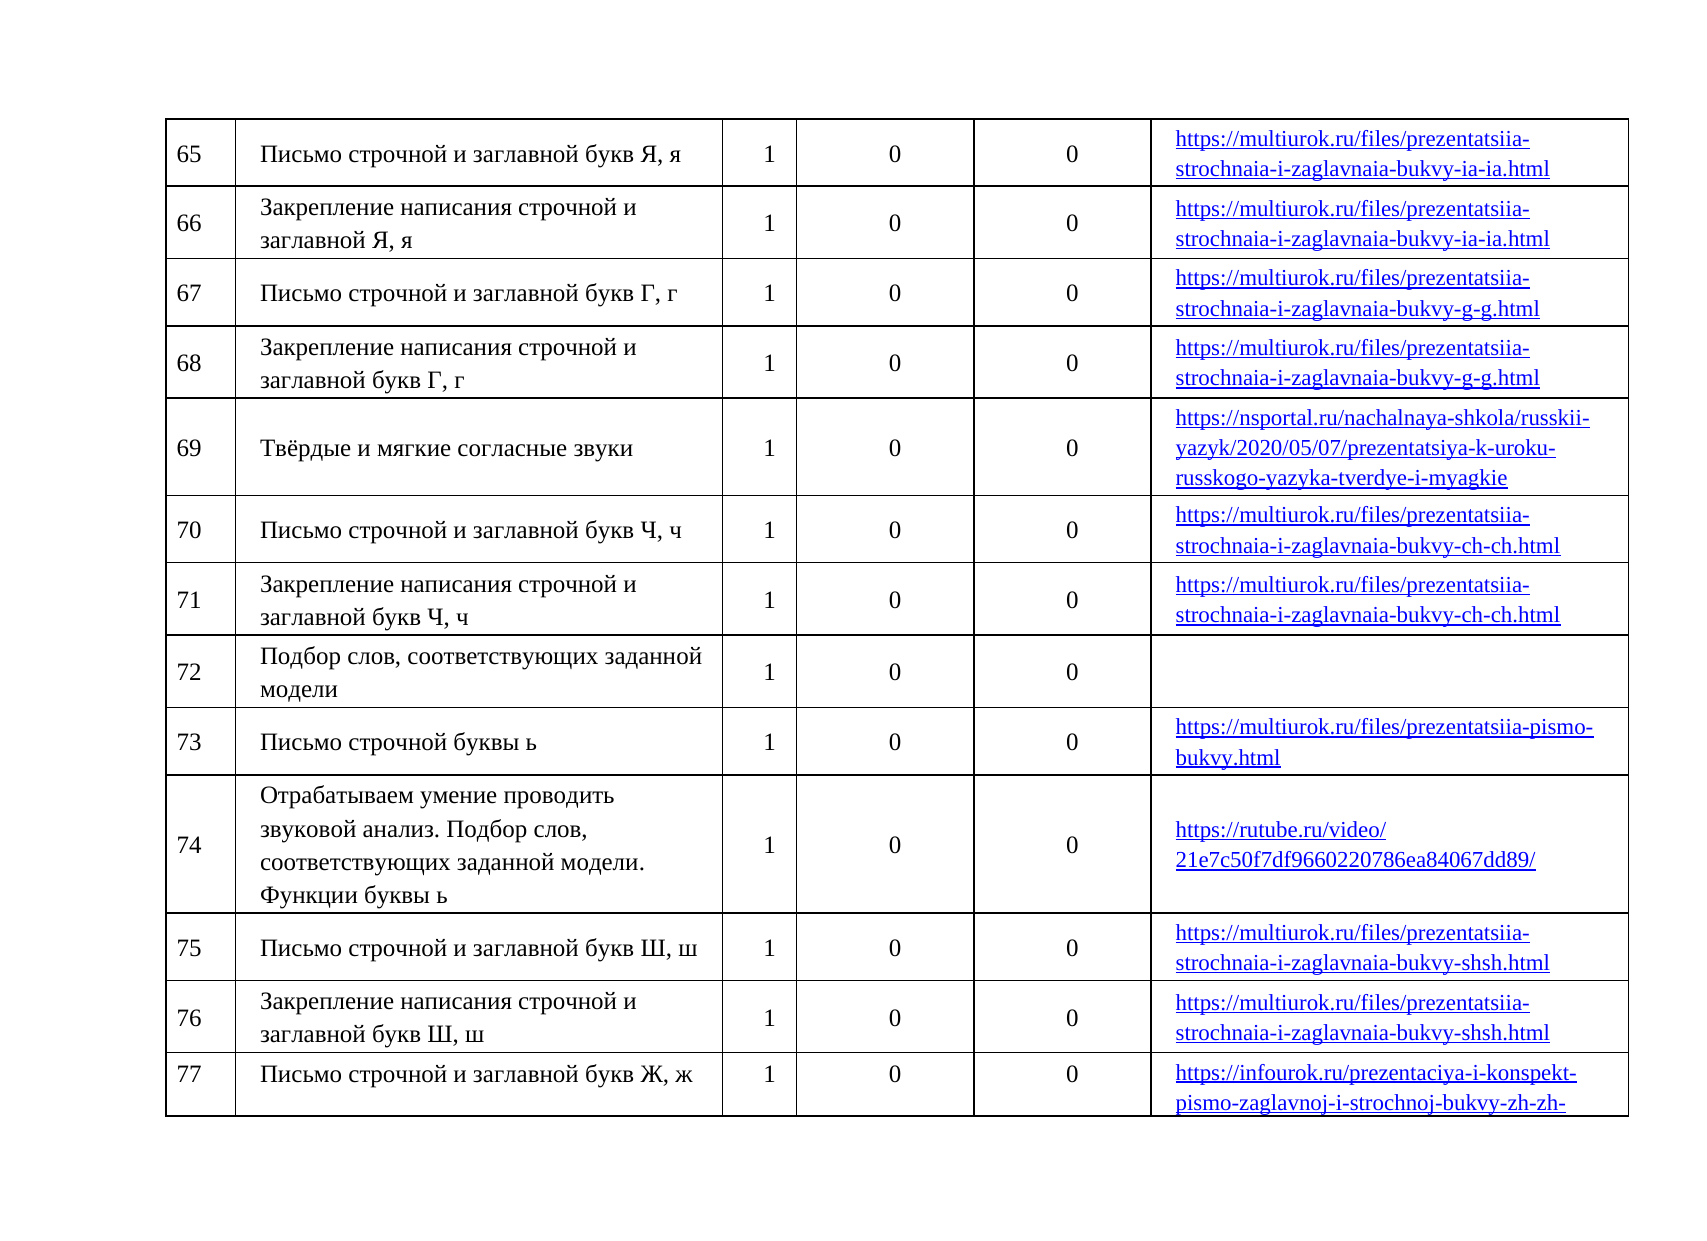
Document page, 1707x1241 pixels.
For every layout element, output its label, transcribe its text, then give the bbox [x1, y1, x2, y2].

table_cell https://nsportal.ru/nachalnaya-shkola/russkii-yazyk/2020/05/07/prezentatsiya-k-uroku-russkogo-yazyka-tverdye-i-myagkie [1152, 399, 1628, 495]
table_cell https://multiurok.ru/files/prezentatsiia-strochnaia-i-zaglavnaia-bukvy-shsh.html [1152, 981, 1628, 1052]
table_cell https://multiurok.ru/files/prezentatsiia-strochnaia-i-zaglavnaia-bukvy-ia-ia.html [1152, 120, 1628, 185]
table_cell Закрепление написания строчной и заглавной букв Г, г [236, 327, 722, 397]
table_cell 74 [167, 776, 235, 912]
table_cell 0 [797, 563, 973, 634]
table_cell 0 [975, 708, 1150, 774]
table_cell 1 [723, 914, 796, 979]
table_cell 1 [723, 981, 796, 1052]
table_cell 1 [723, 399, 796, 495]
table_cell 0 [797, 399, 973, 495]
table_cell Закрепление написания строчной и заглавной букв Ш, ш [236, 981, 722, 1052]
table_cell 70 [167, 496, 235, 562]
table_cell 0 [797, 708, 973, 774]
table_cell 0 [975, 496, 1150, 562]
table_cell 1 [723, 776, 796, 912]
table_cell 68 [167, 327, 235, 397]
table_cell 0 [975, 187, 1150, 258]
table_cell 67 [167, 259, 235, 325]
table_cell 0 [797, 636, 973, 707]
table_cell 1 [723, 1053, 796, 1115]
table_cell 0 [797, 327, 973, 397]
table_cell https://multiurok.ru/files/prezentatsiia-pismo-bukvy.html [1152, 708, 1628, 774]
table_cell 66 [167, 187, 235, 258]
table_cell 0 [797, 259, 973, 325]
table_cell Письмо строчной буквы ь [236, 708, 722, 774]
table_cell 0 [975, 1053, 1150, 1115]
table_cell 77 [167, 1053, 235, 1115]
table_cell 0 [975, 914, 1150, 979]
table_cell 0 [975, 327, 1150, 397]
table_cell 1 [723, 563, 796, 634]
table_cell 0 [975, 776, 1150, 912]
table_cell Письмо строчной и заглавной букв Я, я [236, 120, 722, 185]
table_cell https://multiurok.ru/files/prezentatsiia-strochnaia-i-zaglavnaia-bukvy-ia-ia.html [1152, 187, 1628, 258]
table_cell 0 [975, 120, 1150, 185]
table_cell 0 [797, 776, 973, 912]
table_cell 0 [797, 914, 973, 979]
table_cell https://multiurok.ru/files/prezentatsiia-strochnaia-i-zaglavnaia-bukvy-ch-ch.html [1152, 563, 1628, 634]
table_cell 1 [723, 708, 796, 774]
table_cell 71 [167, 563, 235, 634]
table_cell Отрабатываем умение проводить звуковой анализ. Подбор слов, соответствующих заданной модели. Функции буквы ь [236, 776, 722, 912]
table_cell 1 [723, 187, 796, 258]
table_cell https://rutube.ru/video/21e7c50f7df9660220786ea84067dd89/ [1152, 776, 1628, 912]
table_cell Закрепление написания строчной и заглавной букв Ч, ч [236, 563, 722, 634]
table_cell 0 [975, 981, 1150, 1052]
table_cell 72 [167, 636, 235, 707]
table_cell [1152, 1053, 1628, 1115]
table_cell 0 [797, 496, 973, 562]
table_cell 73 [167, 708, 235, 774]
table_cell 69 [167, 399, 235, 495]
table_cell Письмо строчной и заглавной букв Ч, ч [236, 496, 722, 562]
table_cell 0 [975, 259, 1150, 325]
table_cell Подбор слов, соответствующих заданной модели [236, 636, 722, 707]
table_cell 75 [167, 914, 235, 979]
table_cell 1 [723, 496, 796, 562]
table_cell https://multiurok.ru/files/prezentatsiia-strochnaia-i-zaglavnaia-bukvy-g-g.html [1152, 259, 1628, 325]
table_cell Письмо строчной и заглавной букв Ш, ш [236, 914, 722, 979]
table_cell Письмо строчной и заглавной букв Г, г [236, 259, 722, 325]
table_cell https://multiurok.ru/files/prezentatsiia-strochnaia-i-zaglavnaia-bukvy-shsh.html [1152, 914, 1628, 979]
table_cell Твёрдые и мягкие согласные звуки [236, 399, 722, 495]
table_cell 0 [797, 1053, 973, 1115]
table_cell https://multiurok.ru/files/prezentatsiia-strochnaia-i-zaglavnaia-bukvy-ch-ch.html [1152, 496, 1628, 562]
table_cell [1152, 636, 1628, 707]
table_cell 65 [167, 120, 235, 185]
table_cell Закрепление написания строчной и заглавной Я, я [236, 187, 722, 258]
table_cell 76 [167, 981, 235, 1052]
table_cell 1 [723, 120, 796, 185]
table_cell 0 [975, 636, 1150, 707]
table_cell https://multiurok.ru/files/prezentatsiia-strochnaia-i-zaglavnaia-bukvy-g-g.html [1152, 327, 1628, 397]
table_cell 0 [797, 187, 973, 258]
table_cell 0 [797, 981, 973, 1052]
table_cell 1 [723, 636, 796, 707]
table_cell 1 [723, 327, 796, 397]
table_cell 0 [797, 120, 973, 185]
table_cell 1 [723, 259, 796, 325]
table_cell 0 [975, 399, 1150, 495]
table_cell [236, 1053, 722, 1115]
table_cell 0 [975, 563, 1150, 634]
